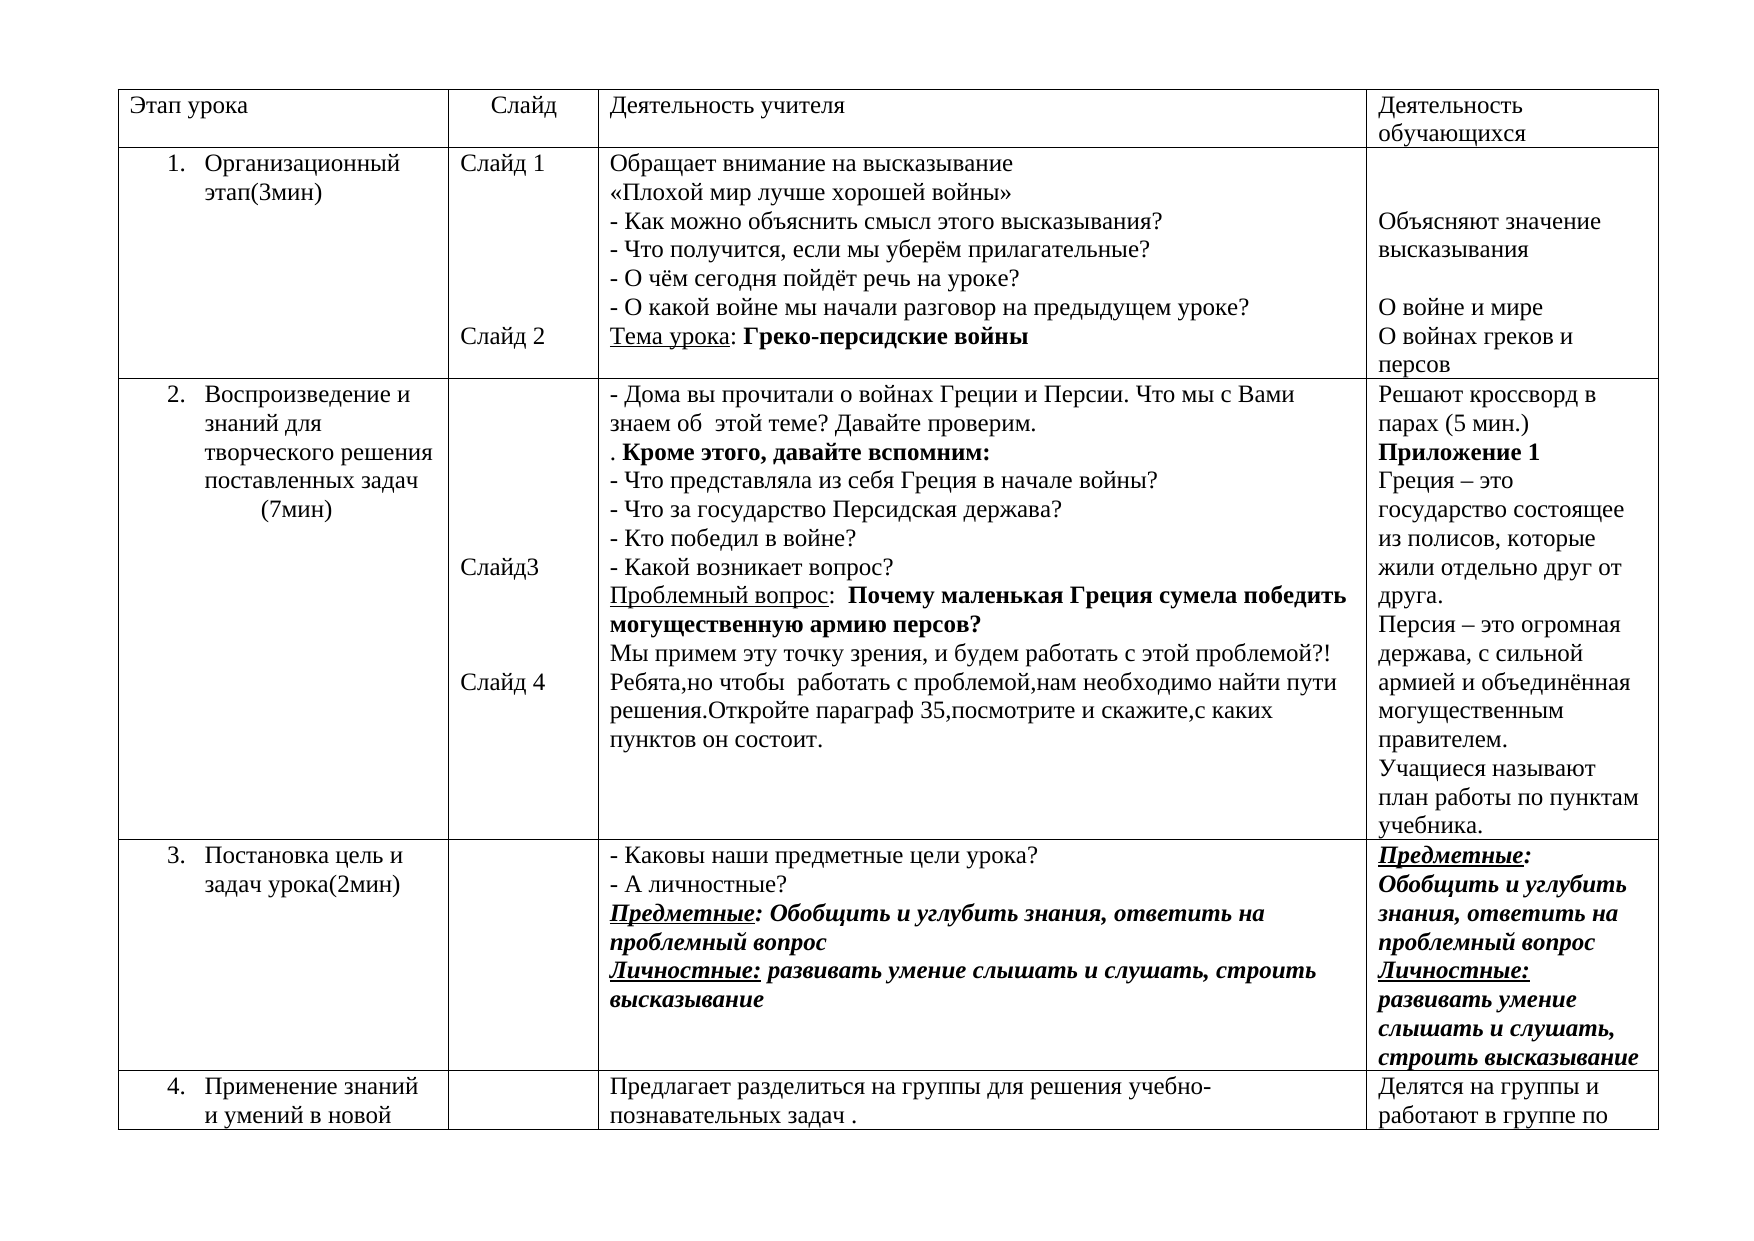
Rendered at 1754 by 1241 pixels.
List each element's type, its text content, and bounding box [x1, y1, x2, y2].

table_cell Организационный этап(3мин) [119, 148, 448, 378]
table_cell Воспроизведение и знаний для творческого решения поставленных задач (7мин) [119, 379, 448, 839]
table_cell Обращает внимание на высказывание «Плохой мир лучше хорошей войны» - Как можно объяснить смысл этого высказывания? - Что получится, если мы уберём прилагательные? - О чём сегодня пойдёт речь на уроке? - О какой войне мы начали разговор на предыдущем уроке? Тема урока: Греко-персидские войны [599, 148, 1366, 378]
table_header Слайд [449, 90, 598, 147]
table_cell Объясняют значение высказывания О войне и мире О войнах греков и персов [1367, 148, 1658, 378]
table_cell Постановка цель и задач урока(2мин) [119, 840, 448, 1070]
table_cell [449, 840, 598, 1070]
table_header Этап урока [119, 90, 448, 147]
table_cell [449, 1071, 598, 1129]
table_cell - Каковы наши предметные цели урока? - А личностные? Предметные: Обобщить и углубить знания, ответить на проблемный вопрос Личностные: развивать умение слышать и слушать, строить высказывание [599, 840, 1366, 1070]
table_cell Слайд3 Слайд 4 [449, 379, 598, 839]
table_cell Слайд 1 Слайд 2 [449, 148, 598, 378]
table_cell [119, 1071, 448, 1129]
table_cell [1367, 1071, 1658, 1129]
table_header Деятельность обучающихся [1367, 90, 1658, 147]
table_header Деятельность учителя [599, 90, 1366, 147]
table_cell - Дома вы прочитали о войнах Греции и Персии. Что мы с Вами знаем об этой теме? Давайте проверим. . Кроме этого, давайте вспомним: - Что представляла из себя Греция в начале войны? - Что за государство Персидская держава? - Кто победил в войне? - Какой возникает вопрос? Проблемный вопрос: Почему маленькая Греция сумела победить могущественную армию персов? Мы примем эту точку зрения, и будем работать с этой проблемой?! Ребята,но чтобы работать с проблемой,нам необходимо найти пути решения.Откройте параграф 35,посмотрите и скажите,с каких пунктов он состоит. [599, 379, 1366, 839]
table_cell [599, 1071, 1366, 1129]
table_cell Предметные: Обобщить и углубить знания, ответить на проблемный вопрос Личностные: развивать умение слышать и слушать, строить высказывание [1367, 840, 1658, 1070]
table_cell Решают кроссворд в парах (5 мин.) Приложение 1 Греция – это государство состоящее из полисов, которые жили отдельно друг от друга. Персия – это огромная держава, с сильной армией и объединённая могущественным правителем. Учащиеся называют план работы по пунктам учебника. [1367, 379, 1658, 839]
